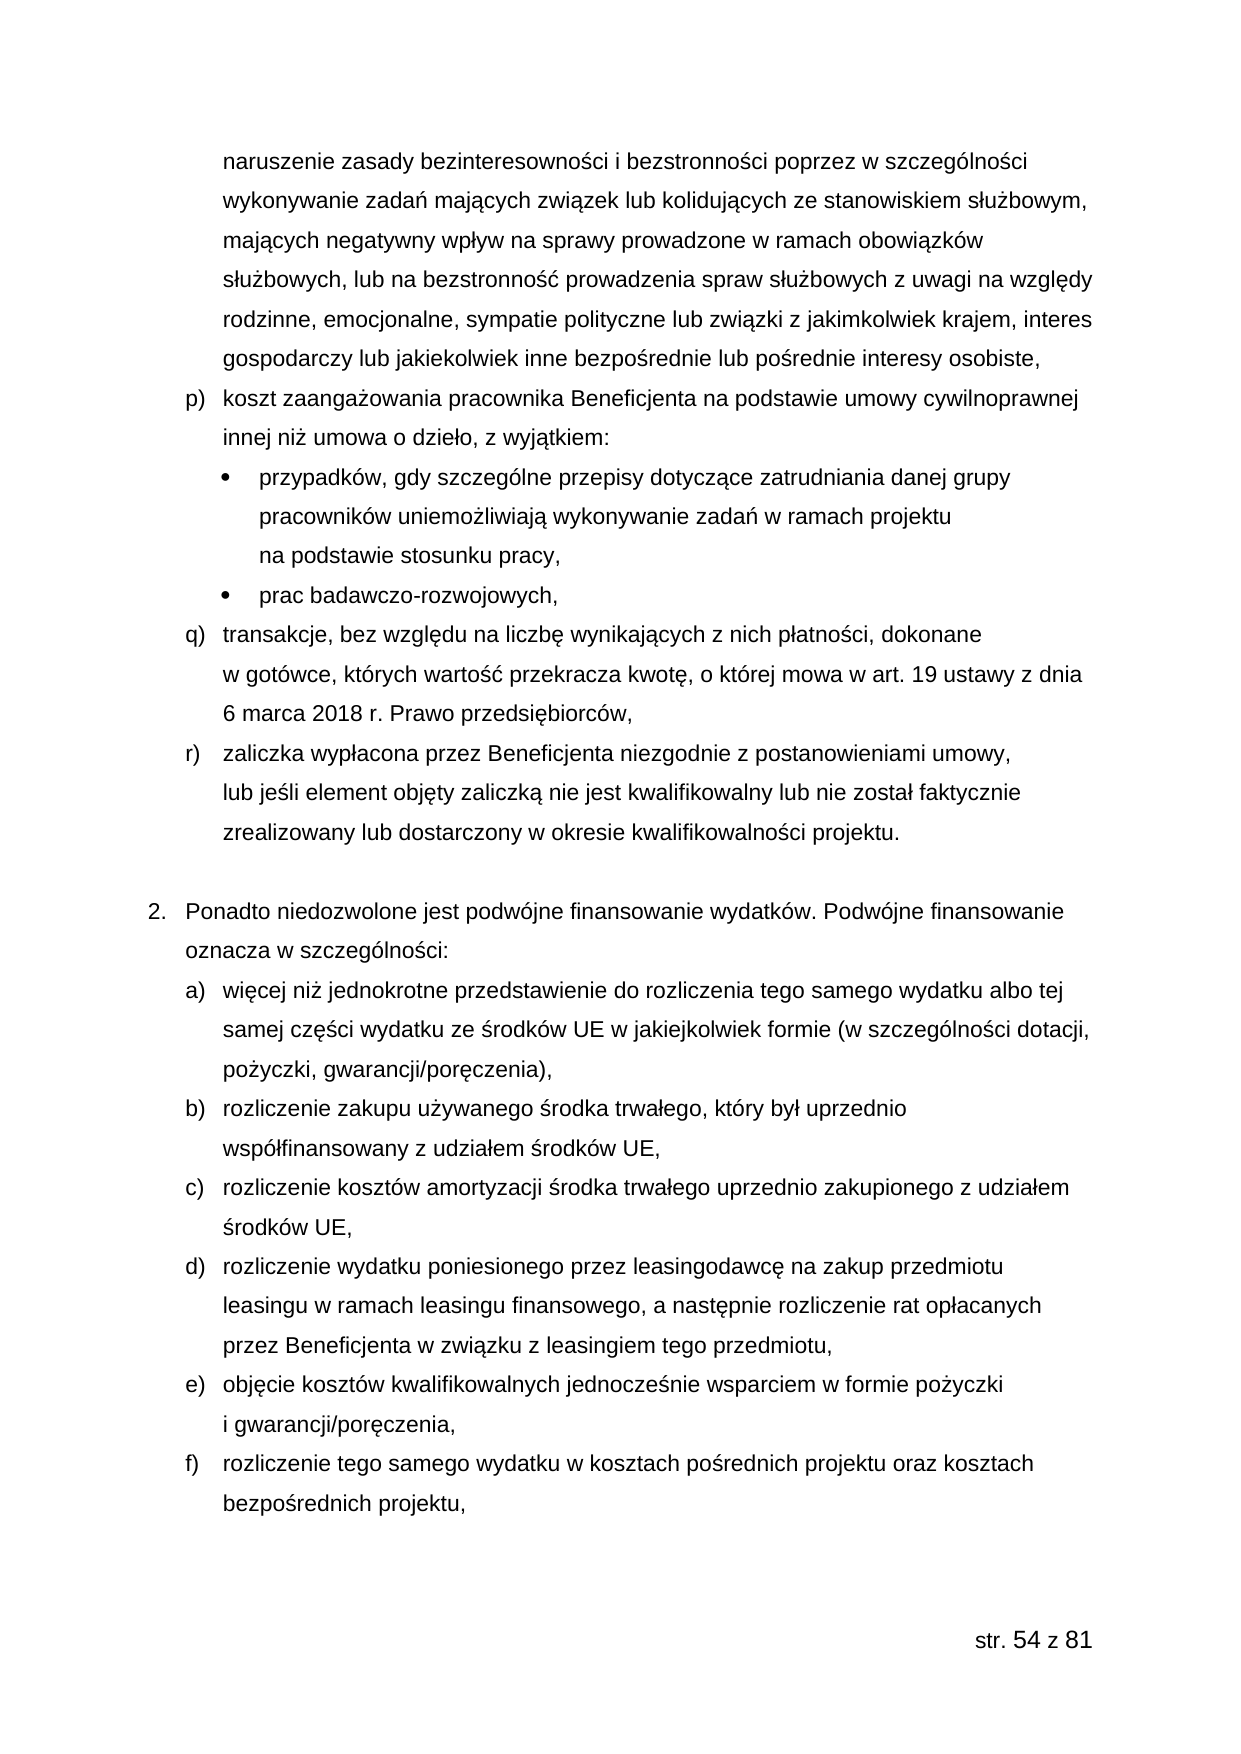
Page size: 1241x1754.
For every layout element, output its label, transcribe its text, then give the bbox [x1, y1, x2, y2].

list rozliczenie wydatku poniesionego przez leasingodawcę na zakup przedmiotu leasingu w ramach leasingu finansowego, a następnie rozliczenie rat opłacanych przez Beneficjenta w związku z leasingiem tego przedmiotu, [185, 1253, 1093, 1358]
list rozliczenie kosztów amortyzacji środka trwałego uprzednio zakupionego z udziałem środków UE, [185, 1174, 1093, 1240]
list objęcie kosztów kwalifikowalnych jednocześnie wsparciem w formie pożyczki i gwarancji/poręczenia, [185, 1371, 1093, 1437]
list przypadków, gdy szczególne przepisy dotyczące zatrudniania danej grupy pracowników uniemożliwiają wykonywanie zadań w ramach projektu na podstawie stosunku pracy, [221, 463, 1093, 569]
list transakcje, bez względu na liczbę wynikających z nich płatności, dokonane w gotówce, których wartość przekracza kwotę, o której mowa w art. 19 ustawy z dnia 6 marca 2018 r. Prawo przedsiębiorców, [185, 621, 1093, 727]
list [185, 148, 1093, 371]
list rozliczenie zakupu używanego środka trwałego, który był uprzednio współfinansowany z udziałem środków UE, [185, 1095, 1093, 1161]
list koszt zaangażowania pracownika Beneficjenta na podstawie umowy cywilnoprawnej innej niż umowa o dzieło, z wyjątkiem: [185, 384, 1093, 450]
list Ponadto niedozwolone jest podwójne finansowanie wydatków. Podwójne finansowanie oznacza w szczególności: [148, 898, 1093, 963]
list zaliczka wypłacona przez Beneficjenta niezgodnie z postanowieniami umowy, lub jeśli element objęty zaliczką nie jest kwalifikowalny lub nie został faktycznie zrealizowany lub dostarczony w okresie kwalifikowalności projektu. [185, 740, 1093, 845]
list rozliczenie tego samego wydatku w kosztach pośrednich projektu oraz kosztach bezpośrednich projektu, [185, 1450, 1093, 1516]
list więcej niż jednokrotne przedstawienie do rozliczenia tego samego wydatku albo tej samej części wydatku ze środków UE w jakiejkolwiek formie (w szczególności dotacji, pożyczki, gwarancji/poręczenia), [185, 977, 1093, 1082]
list prac badawczo-rozwojowych, [221, 582, 1093, 608]
